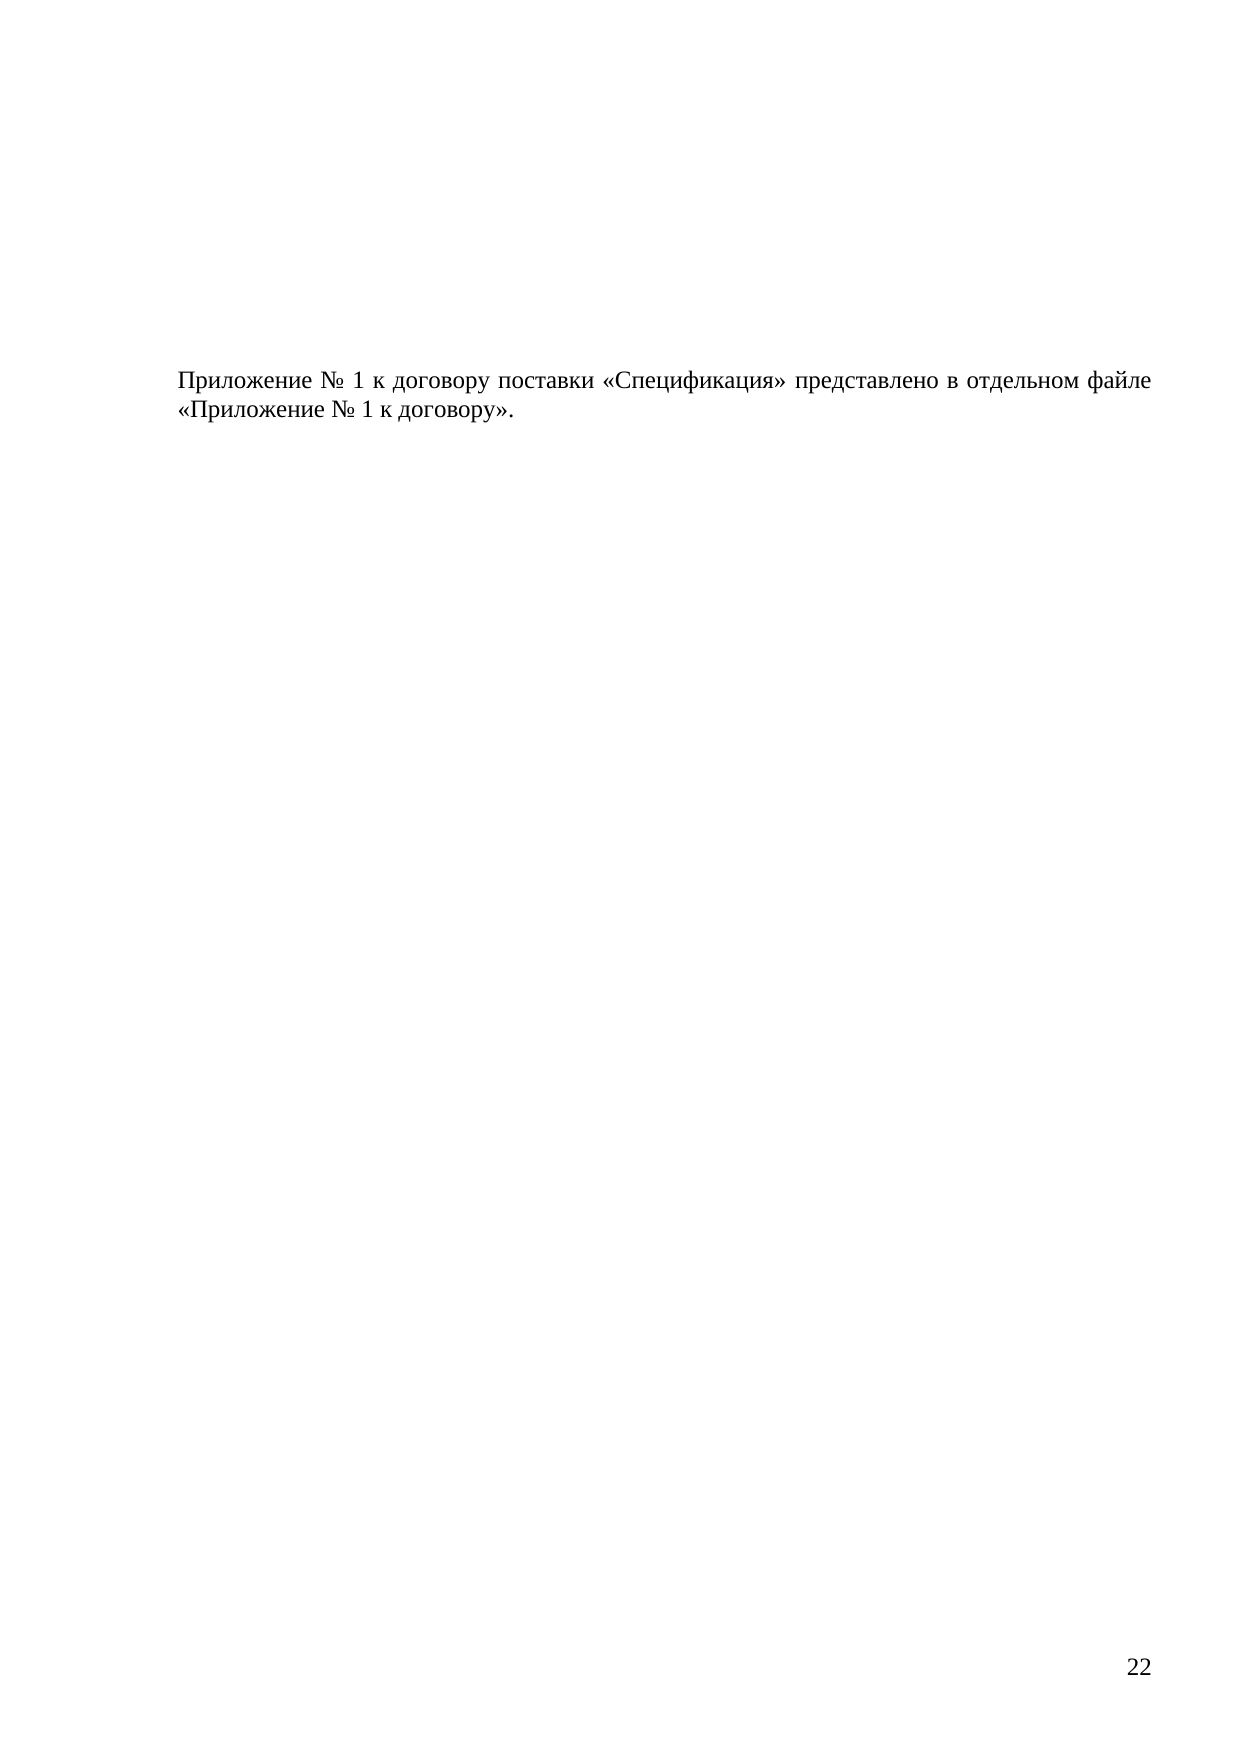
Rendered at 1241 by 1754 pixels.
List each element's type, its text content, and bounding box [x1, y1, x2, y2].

text Приложение № 1 к договору поставки «Спецификация» представлено в отдельном файле «Приложение № 1 к договору». [177, 366, 1152, 423]
